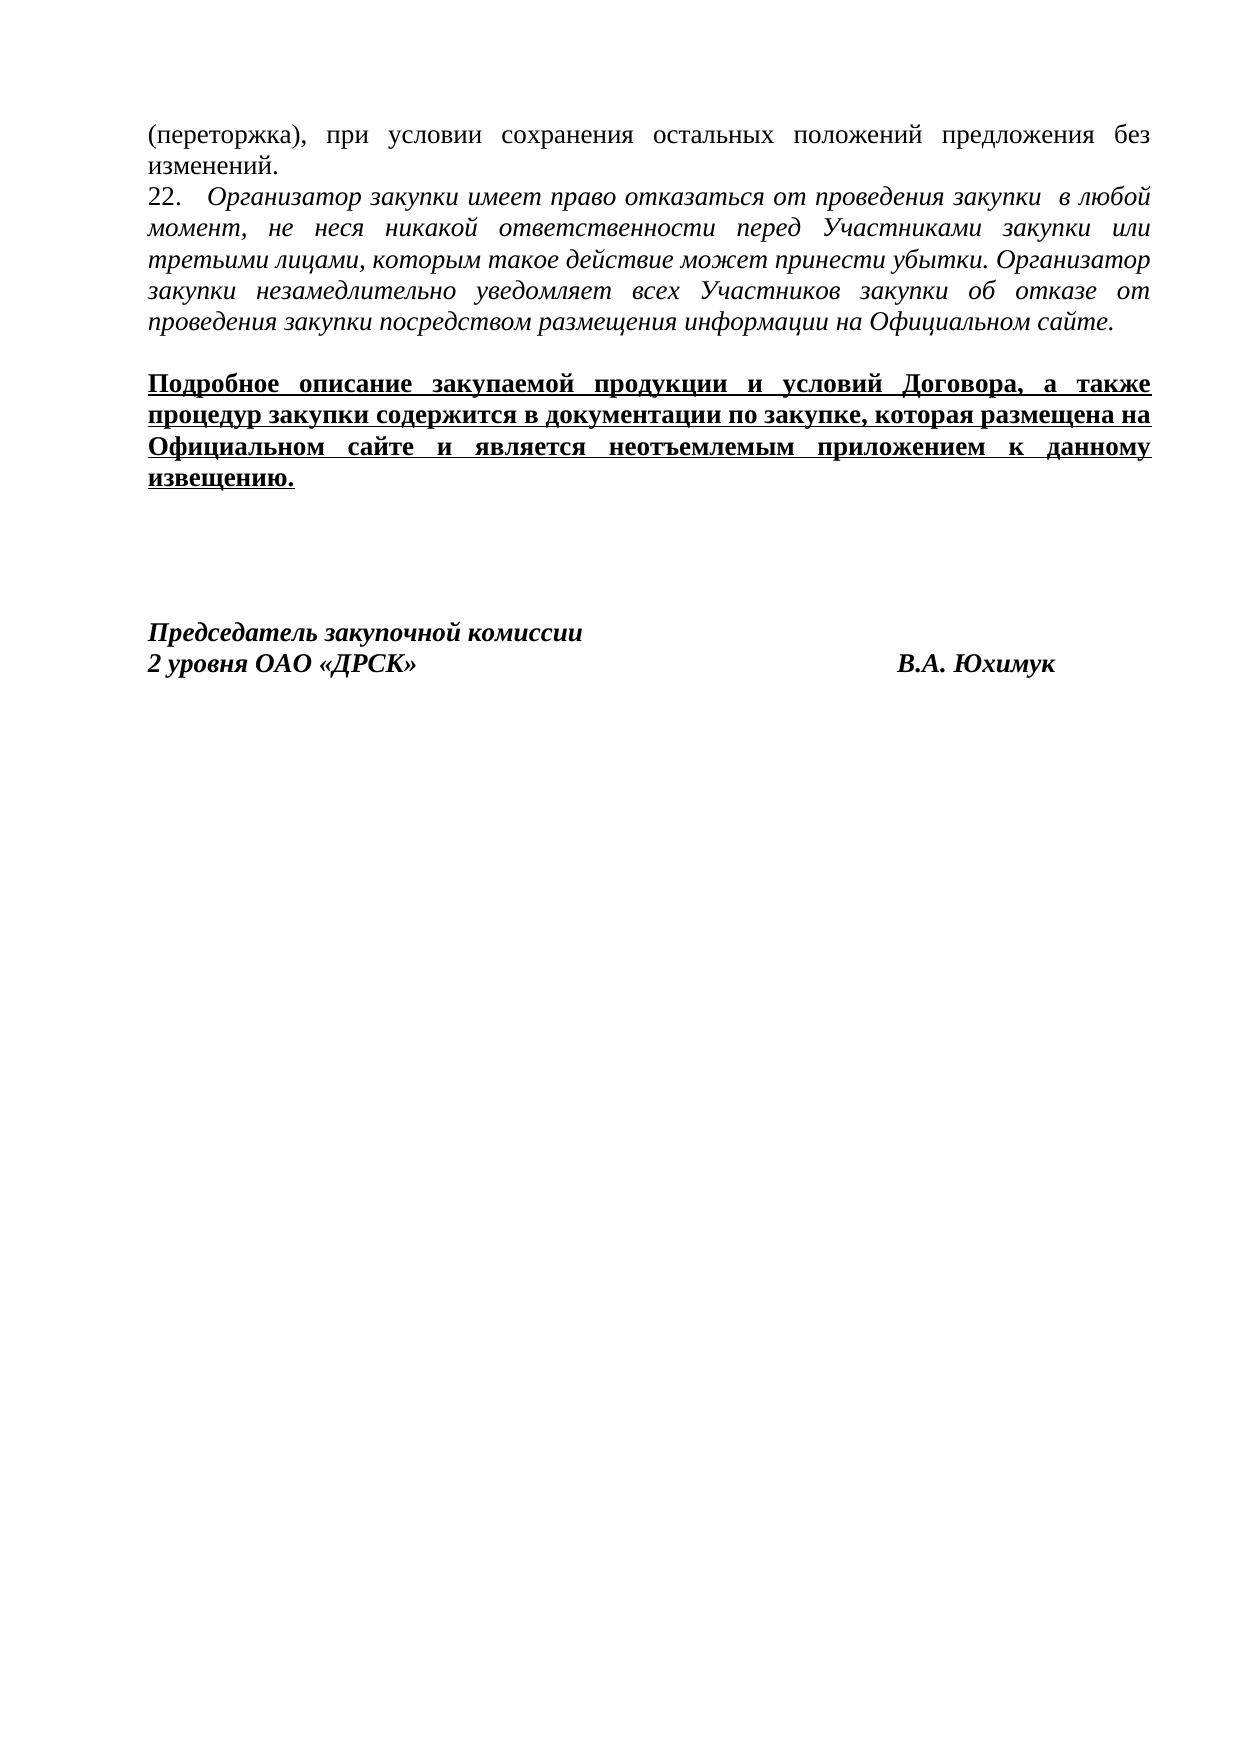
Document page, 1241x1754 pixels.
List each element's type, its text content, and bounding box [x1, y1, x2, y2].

text Подробное описание закупаемой продукции и условий Договора, а также процедур закупки содержится в документации по закупке, которая размещена на Официальном сайте и является неотъемлемым приложением к данному извещению. [148, 458, 1152, 492]
text Председатель закупочной комиссии [148, 616, 1152, 648]
text 2 уровня ОАО «ДРСК» В.А. Юхимук [148, 648, 1152, 679]
list Организатор закупки имеет право отказаться от проведения закупки в любой момент, не неся никакой ответственности перед Участниками закупки или третьими лицами, которым такое действие может принести убытки. Организатор закупки незамедлительно уведомляет всех Участников закупки об отказе от проведения закупки посредством размещения информации на Официальном сайте. [148, 180, 1152, 336]
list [148, 118, 1152, 180]
text Подробное описание закупаемой продукции и условий Договора, а также процедур закупки содержится в документации по закупке, которая размещена на Официальном сайте и является неотъемлемым приложением к данному извещению. [148, 396, 1152, 426]
text Подробное описание закупаемой продукции и условий Договора, а также процедур закупки содержится в документации по закупке, которая размещена на Официальном сайте и является неотъемлемым приложением к данному извещению. [148, 427, 1152, 457]
text Подробное описание закупаемой продукции и условий Договора, а также процедур закупки содержится в документации по закупке, которая размещена на Официальном сайте и является неотъемлемым приложением к данному извещению. [148, 367, 1152, 394]
